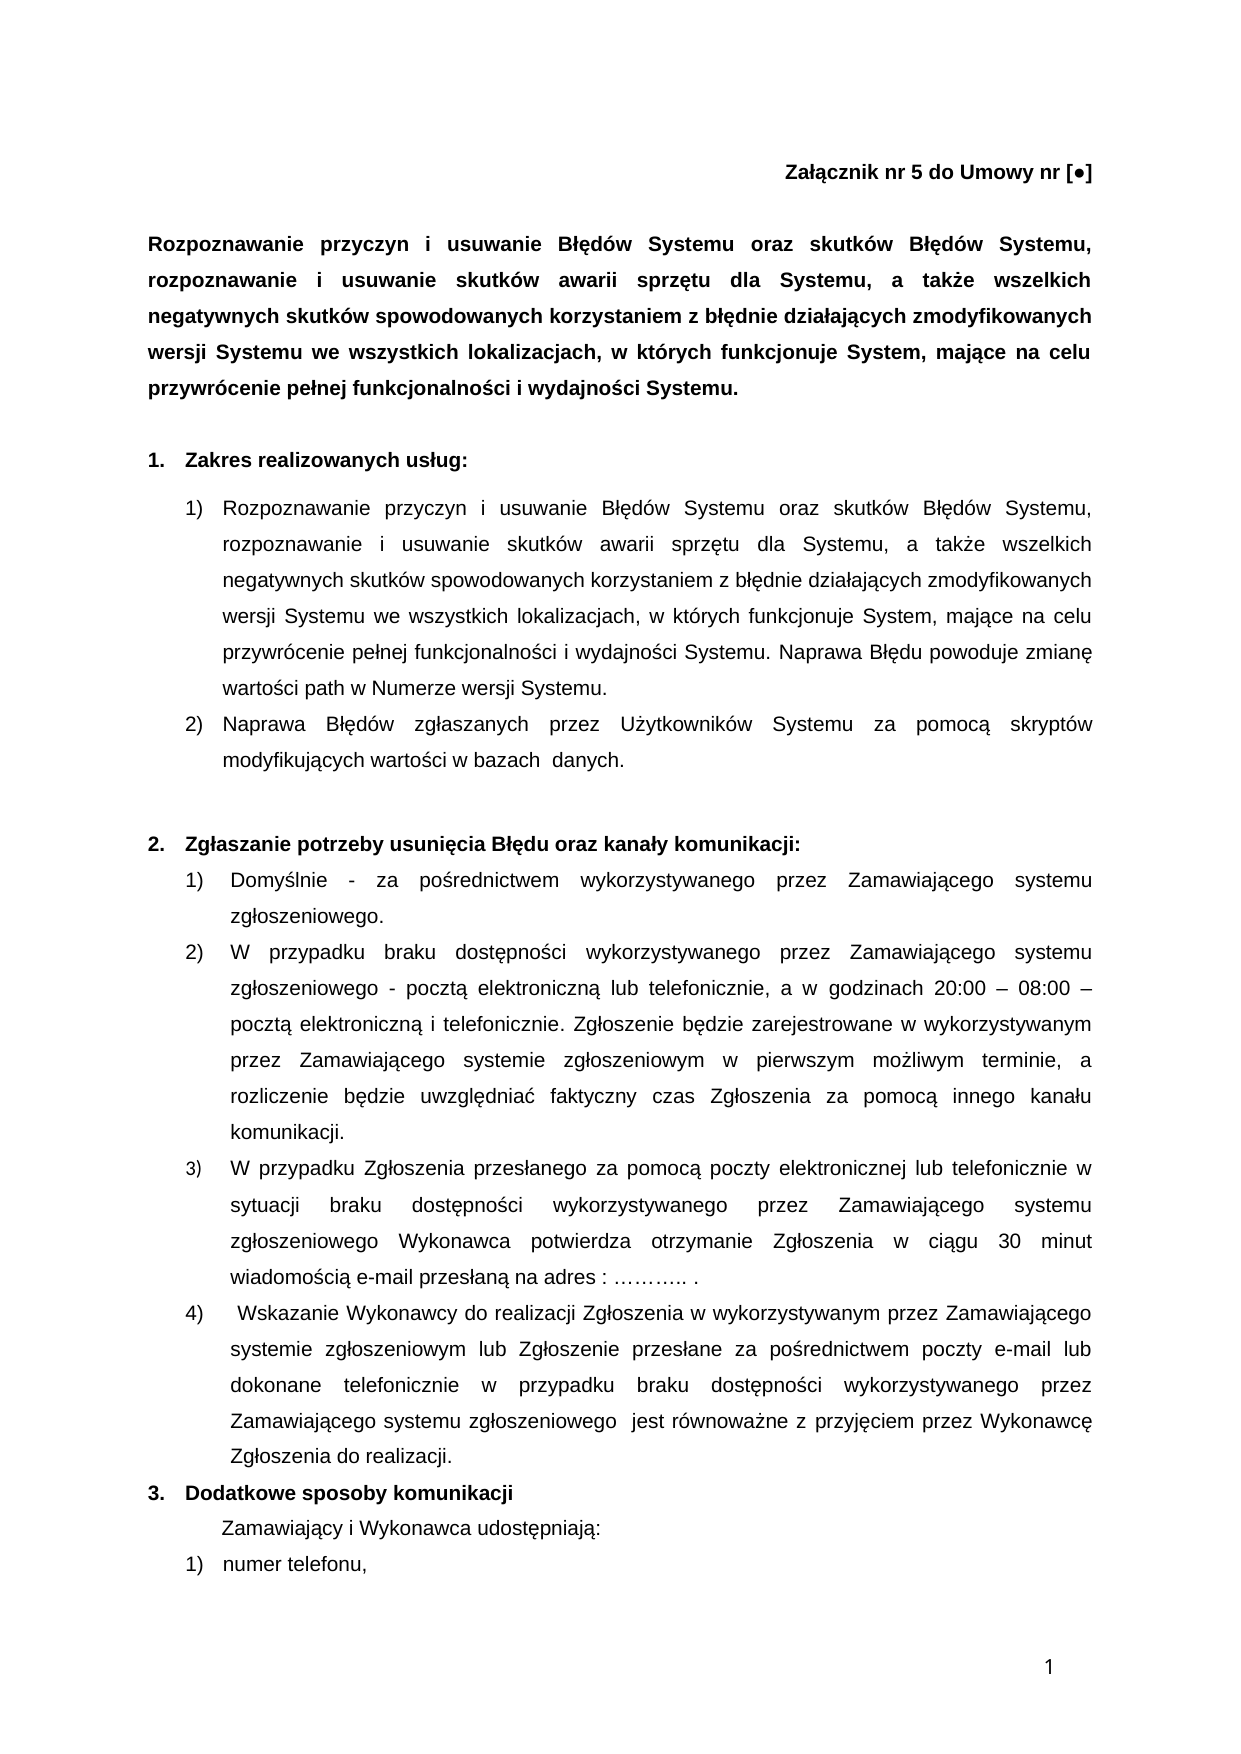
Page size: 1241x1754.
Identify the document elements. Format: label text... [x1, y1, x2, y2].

list Zakres realizowanych usług: [148, 448, 1093, 472]
list W przypadku braku dostępności wykorzystywanego przez Zamawiającego systemu zgłoszeniowego - pocztą elektroniczną lub telefonicznie, a w godzinach 20:00 – 08:00 – pocztą elektroniczną i telefonicznie. Zgłoszenie będzie zarejestrowane w wykorzystywanym przez Zamawiającego systemie zgłoszeniowym w pierwszym możliwym terminie, a rozliczenie będzie uwzględniać faktyczny czas Zgłoszenia za pomocą innego kanału komunikacji. [185, 940, 1093, 1143]
list W przypadku Zgłoszenia przesłanego za pomocą poczty elektronicznej lub telefonicznie w sytuacji braku dostępności wykorzystywanego przez Zamawiającego systemu zgłoszeniowego Wykonawca potwierdza otrzymanie Zgłoszenia w ciągu 30 minut wiadomością e-mail przesłaną na adres : ……….. . [185, 1155, 1093, 1289]
list Domyślnie - za pośrednictwem wykorzystywanego przez Zamawiającego systemu zgłoszeniowego. [185, 868, 1093, 928]
list Rozpoznawanie przyczyn i usuwanie Błędów Systemu oraz skutków Błędów Systemu, rozpoznawanie i usuwanie skutków awarii sprzętu dla Systemu, a także wszelkich negatywnych skutków spowodowanych korzystaniem z błędnie działających zmodyfikowanych wersji Systemu we wszystkich lokalizacjach, w których funkcjonuje System, mające na celu przywrócenie pełnej funkcjonalności i wydajności Systemu. Naprawa Błędu powoduje zmianę wartości path w Numerze wersji Systemu. [185, 496, 1093, 700]
list Zgłaszanie potrzeby usunięcia Błędu oraz kanały komunikacji: [148, 832, 1093, 856]
list Dodatkowe sposoby komunikacji [148, 1480, 1093, 1504]
list Wskazanie Wykonawcy do realizacji Zgłoszenia w wykorzystywanym przez Zamawiającego systemie zgłoszeniowym lub Zgłoszenie przesłane za pośrednictwem poczty e-mail lub dokonane telefonicznie w przypadku braku dostępności wykorzystywanego przez Zamawiającego systemu zgłoszeniowego jest równoważne z przyjęciem przez Wykonawcę Zgłoszenia do realizacji. [185, 1301, 1093, 1468]
list Naprawa Błędów zgłaszanych przez Użytkowników Systemu za pomocą skryptów modyfikujących wartości w bazach danych. [185, 712, 1093, 772]
text Załącznik nr 5 do Umowy nr [●] [148, 160, 1093, 184]
text Zamawiający i Wykonawca udostępniają: [148, 1516, 1093, 1540]
list numer telefonu, [185, 1552, 1093, 1576]
text Rozpoznawanie przyczyn i usuwanie Błędów Systemu oraz skutków Błędów Systemu, rozpoznawanie i usuwanie skutków awarii sprzętu dla Systemu, a także wszelkich negatywnych skutków spowodowanych korzystaniem z błędnie działających zmodyfikowanych wersji Systemu we wszystkich lokalizacjach, w których funkcjonuje System, mające na celu przywrócenie pełnej funkcjonalności i wydajności Systemu. [148, 232, 1093, 400]
